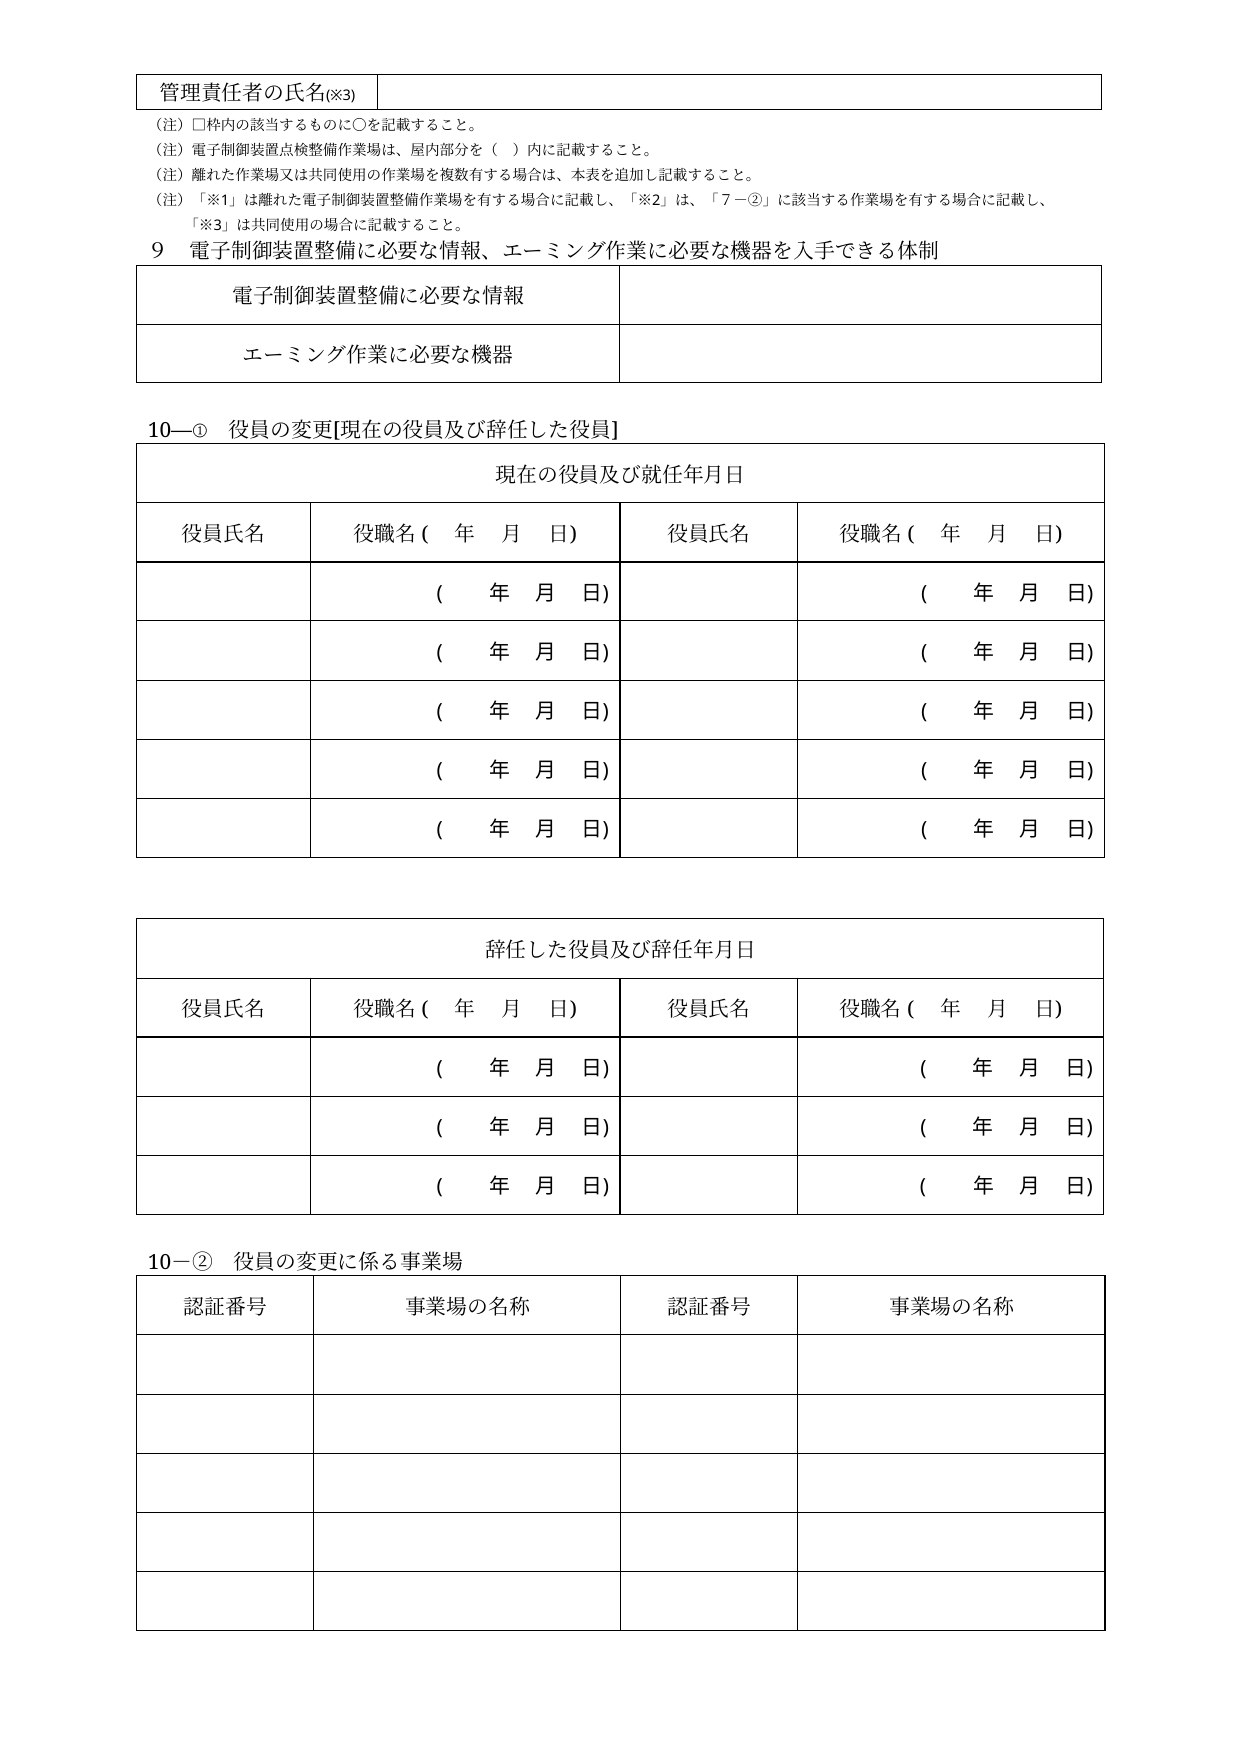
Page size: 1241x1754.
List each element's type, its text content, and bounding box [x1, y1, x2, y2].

table_cell [311, 740, 420, 798]
table_cell [311, 1097, 420, 1154]
table_cell [621, 1454, 797, 1512]
text （注）□枠内の該当するものに〇を記載すること。 [148, 110, 1092, 134]
table_cell [314, 1572, 620, 1630]
table_cell [137, 1572, 313, 1630]
table_header [620, 266, 1101, 324]
table_cell [137, 1513, 313, 1571]
table_cell [621, 1395, 797, 1452]
table_cell 役職名 ( 年 月 日) [311, 503, 619, 561]
table_header 現在の役員及び就任年月日 [137, 444, 1104, 502]
table_cell [137, 621, 310, 679]
table_cell 役員氏名 [137, 503, 310, 561]
table_header 電子制御装置整備に必要な情報 [137, 266, 619, 324]
table_cell [620, 325, 1101, 382]
table_cell [621, 621, 797, 679]
table_cell ( 年 月 日) [420, 1156, 619, 1214]
table_cell [378, 75, 1101, 108]
table_cell [798, 1335, 1104, 1393]
table_cell ( 年 月 日) [420, 621, 619, 679]
table_cell [137, 740, 310, 798]
table_cell [137, 1395, 313, 1452]
table_cell [798, 1454, 1104, 1512]
text 「※3」は共同使用の場合に記載すること。 [148, 209, 1092, 234]
table_cell [798, 1395, 1104, 1452]
table_cell ( 年 月 日) [908, 799, 1104, 857]
table_cell [314, 1454, 620, 1512]
table_cell 管理責任者の氏名(※3) [137, 75, 377, 108]
table_cell [311, 1156, 420, 1214]
table_cell [137, 799, 310, 857]
table_cell [137, 1097, 310, 1154]
table_cell 役職名 ( 年 月 日) [798, 503, 1104, 561]
table_cell [798, 1572, 1104, 1630]
text （注）「※1」は離れた電子制御装置整備作業場を有する場合に記載し、「※2」は、「７－②」に該当する作業場を有する場合に記載し、 [148, 184, 1092, 209]
table_cell [314, 1335, 620, 1393]
table_cell [137, 1335, 313, 1393]
table_cell ( 年 月 日) [420, 1097, 619, 1154]
text （注）電子制御装置点検整備作業場は、屋内部分を（ ）内に記載すること。 [148, 134, 1092, 159]
table_cell [798, 740, 908, 798]
text （注）離れた作業場又は共同使用の作業場を複数有する場合は、本表を追加し記載すること。 [148, 159, 1092, 184]
table_cell [137, 563, 310, 620]
table_cell [798, 799, 908, 857]
table_cell 役員氏名 [621, 503, 797, 561]
table_cell ( 年 月 日) [907, 1156, 1103, 1214]
table_cell [621, 1335, 797, 1393]
table_cell [137, 1038, 310, 1096]
table_cell [621, 563, 797, 620]
table_cell [798, 1156, 907, 1214]
table_cell 役員氏名 [137, 979, 310, 1036]
table_header 認証番号 [137, 1276, 313, 1334]
table_cell [137, 1156, 310, 1214]
table_cell [311, 563, 420, 620]
table_cell [798, 1513, 1104, 1571]
table_cell 役員氏名 [621, 979, 797, 1036]
table_cell [798, 621, 908, 679]
table_cell [798, 563, 908, 620]
table_cell [621, 681, 797, 738]
table_cell ( 年 月 日) [908, 563, 1104, 620]
table_cell [314, 1513, 620, 1571]
table_cell [311, 681, 420, 738]
table_header 事業場の名称 [314, 1276, 620, 1334]
table_cell [311, 621, 420, 679]
table_cell ( 年 月 日) [908, 621, 1104, 679]
table_cell [798, 681, 908, 738]
table_cell 役職名 ( 年 月 日) [798, 979, 1103, 1036]
table_cell [621, 799, 797, 857]
table_cell ( 年 月 日) [420, 740, 619, 798]
table_cell [798, 1038, 907, 1096]
table_cell ( 年 月 日) [908, 681, 1104, 738]
table_cell [137, 681, 310, 738]
table_header 事業場の名称 [798, 1276, 1104, 1334]
table_cell [314, 1395, 620, 1452]
table_header 認証番号 [621, 1276, 797, 1334]
table_cell ( 年 月 日) [420, 799, 619, 857]
table_cell [621, 1156, 797, 1214]
table_cell [311, 799, 420, 857]
table_cell ( 年 月 日) [907, 1097, 1103, 1154]
table_cell [621, 1038, 797, 1096]
table_cell [798, 1097, 907, 1154]
table_cell ( 年 月 日) [420, 1038, 619, 1096]
text 10―① 役員の変更[現在の役員及び辞任した役員] [148, 413, 1005, 443]
table_cell 役職名 ( 年 月 日) [311, 979, 619, 1036]
table_cell [621, 1513, 797, 1571]
table_cell ( 年 月 日) [420, 681, 619, 738]
text 10－② 役員の変更に係る事業場 [148, 1245, 1005, 1275]
table_header 辞任した役員及び辞任年月日 [137, 919, 1103, 977]
table_cell エーミング作業に必要な機器 [137, 325, 619, 382]
table_cell [621, 1097, 797, 1154]
table_cell ( 年 月 日) [908, 740, 1104, 798]
table_cell [311, 1038, 420, 1096]
table_cell [137, 1454, 313, 1512]
table_cell [621, 740, 797, 798]
text ９ 電子制御装置整備に必要な情報、エーミング作業に必要な機器を入手できる体制 [148, 234, 1092, 265]
table_cell ( 年 月 日) [907, 1038, 1103, 1096]
table_cell ( 年 月 日) [420, 563, 619, 620]
table_cell [621, 1572, 797, 1630]
